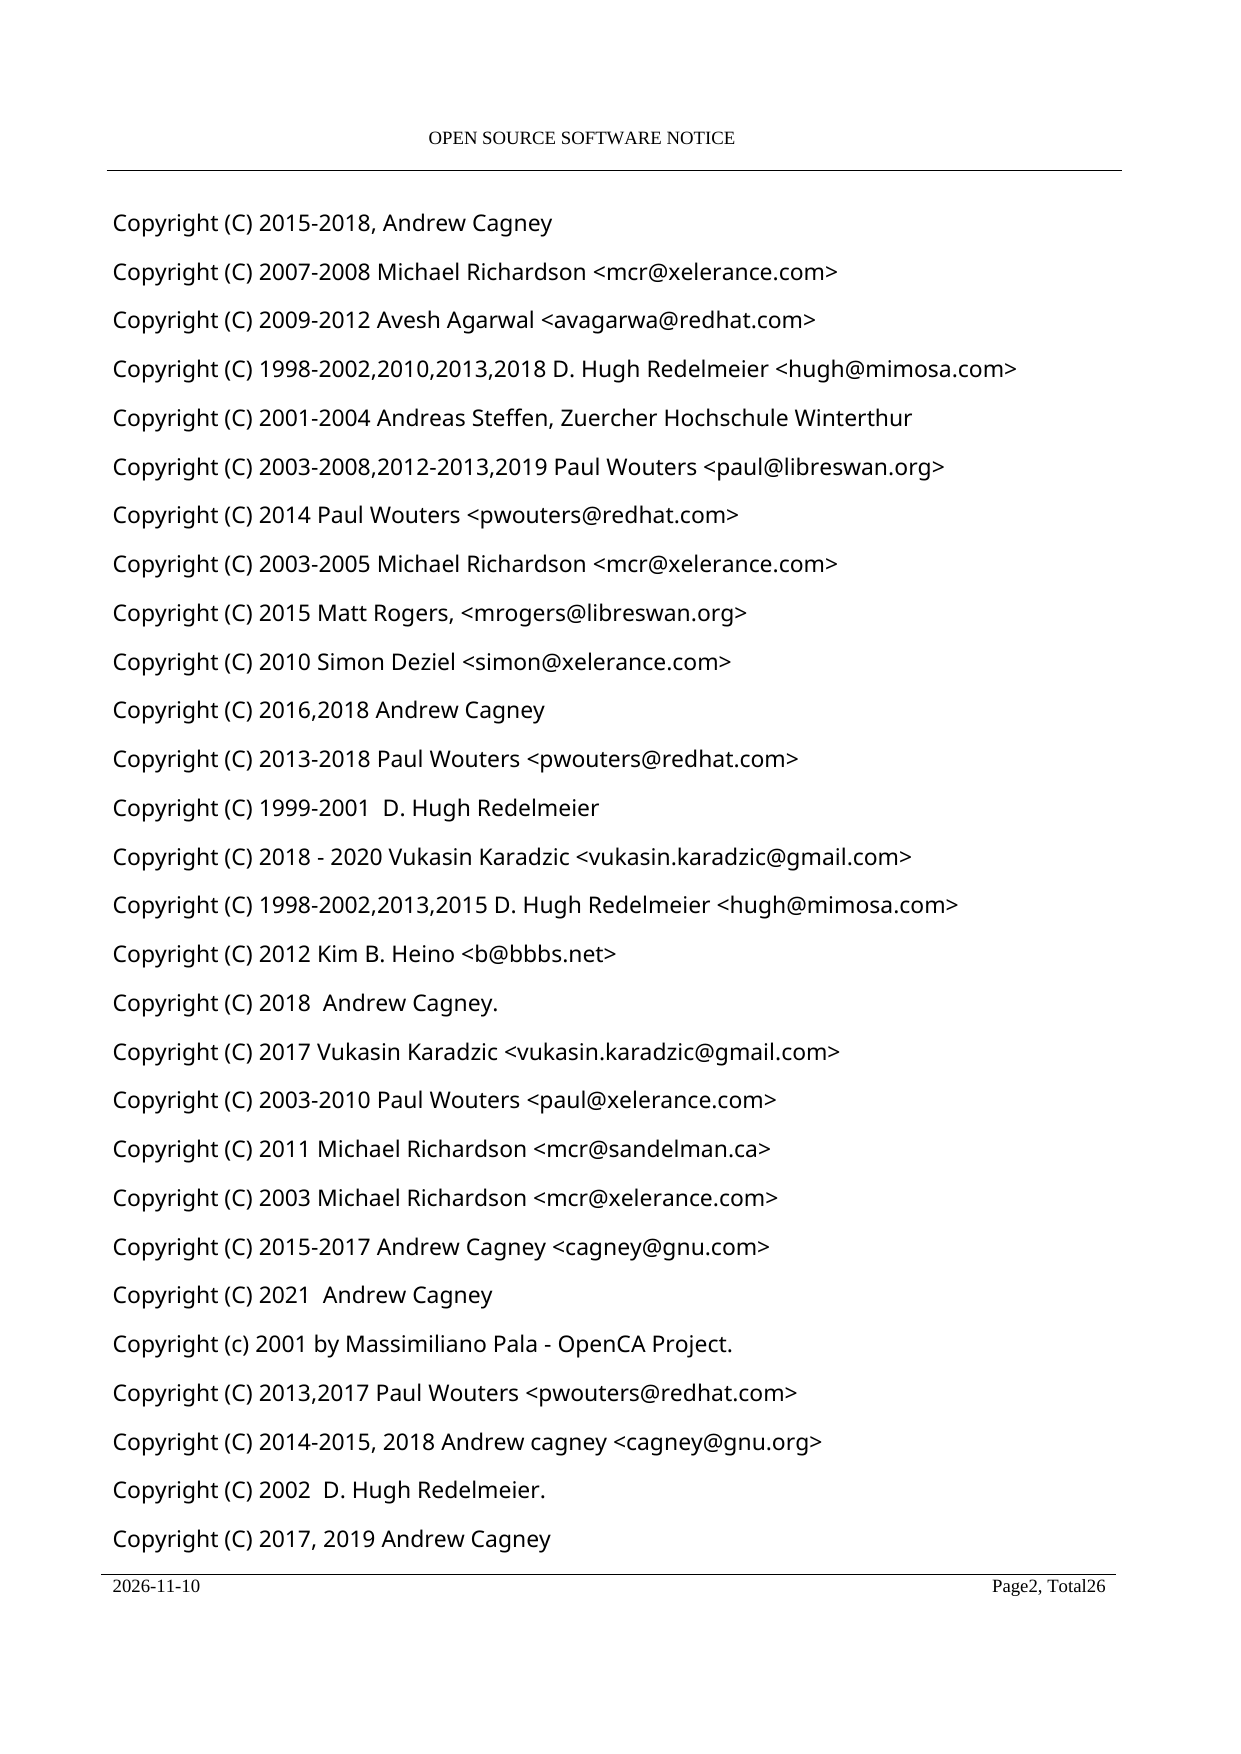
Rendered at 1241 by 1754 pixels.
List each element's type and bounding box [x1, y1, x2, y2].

text [112, 206, 1128, 1555]
